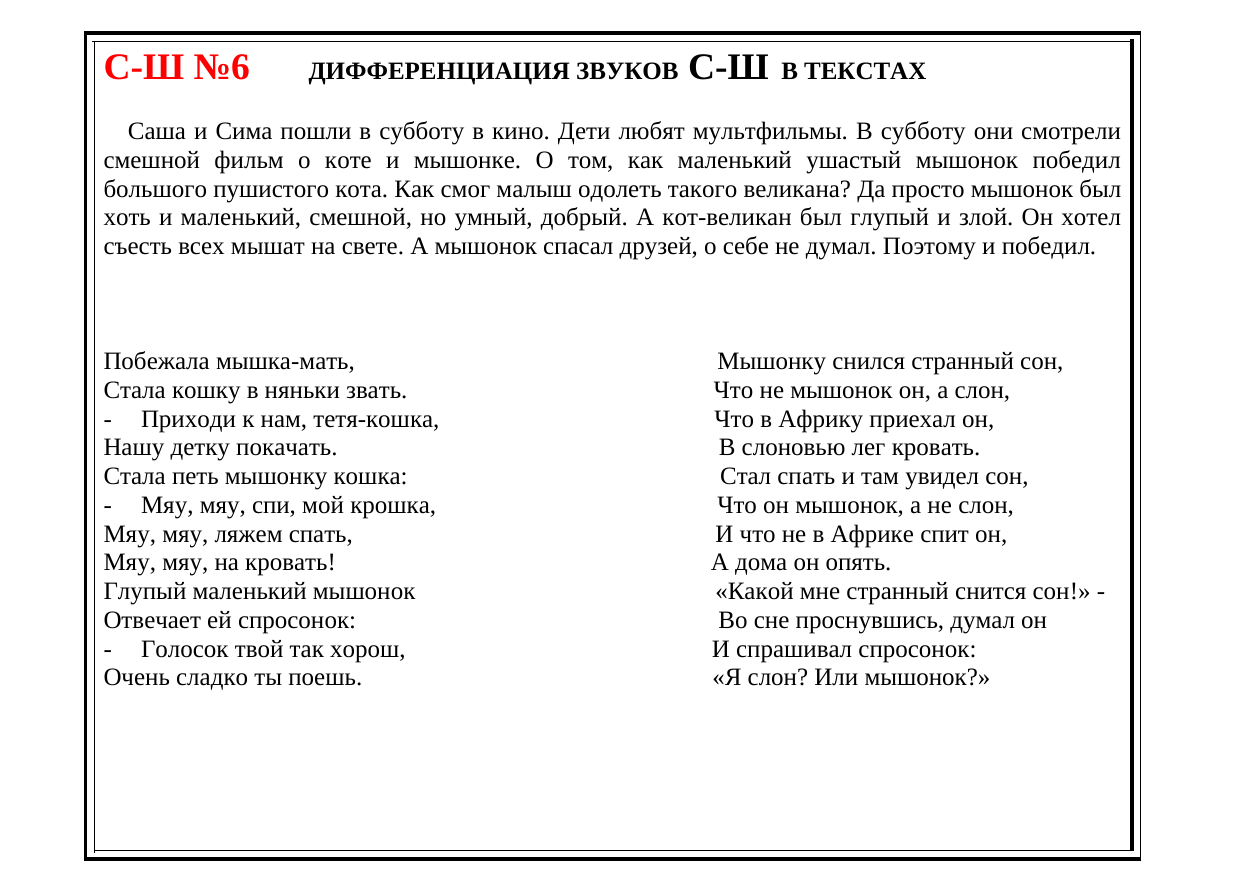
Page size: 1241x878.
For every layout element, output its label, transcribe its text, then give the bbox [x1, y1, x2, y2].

text Стала кошку в няньки звать. Что не мышонок он, а слон, [103, 375, 1122, 404]
text Очень сладко ты поешь. «Я слон? Или мышонок?» [103, 662, 1122, 691]
list Голосок твой так хорош, И спрашивал спросонок: [103, 634, 1122, 662]
list Приходи к нам, тетя-кошка, Что в Африку приехал он, [103, 404, 1122, 432]
text Побежала мышка-мать, Мышонку снился странный сон, [103, 346, 1122, 375]
text Мяу, мяу, на кровать! А дома он опять. [103, 547, 1122, 576]
text Глупый маленький мышонок «Какой мне странный снится сон!» - [103, 576, 1122, 605]
text Отвечает ей спросонок: Во сне проснувшись, думал он [103, 605, 1122, 634]
text Саша и Сима пошли в субботу в кино. Дети любят мультфильмы. В субботу они смотрели смешной фильм о коте и мышонке. О том, как маленький ушастый мышонок победил большого пушистого кота. Как смог малыш одолеть такого великана? Да просто мышонок был хоть и маленький, смешной, но умный, добрый. А кот-великан был глупый и злой. Он хотел съесть всех мышат на свете. А мышонок спасал друзей, о себе не думал. Поэтому и победил. [103, 116, 1122, 260]
text Стала петь мышонку кошка: Стал спать и там увидел сон, [103, 461, 1122, 490]
text С-Ш №6 ДИФФЕРЕНЦИАЦИЯ ЗВУКОВ С-Ш В ТЕКСТАХ [103, 44, 1122, 87]
text Мяу, мяу, ляжем спать, И что не в Африке спит он, [103, 519, 1122, 547]
text Нашу детку покачать. В слоновью лег кровать. [103, 432, 1122, 461]
list Мяу, мяу, спи, мой крошка, Что он мышонок, а не слон, [103, 490, 1122, 519]
